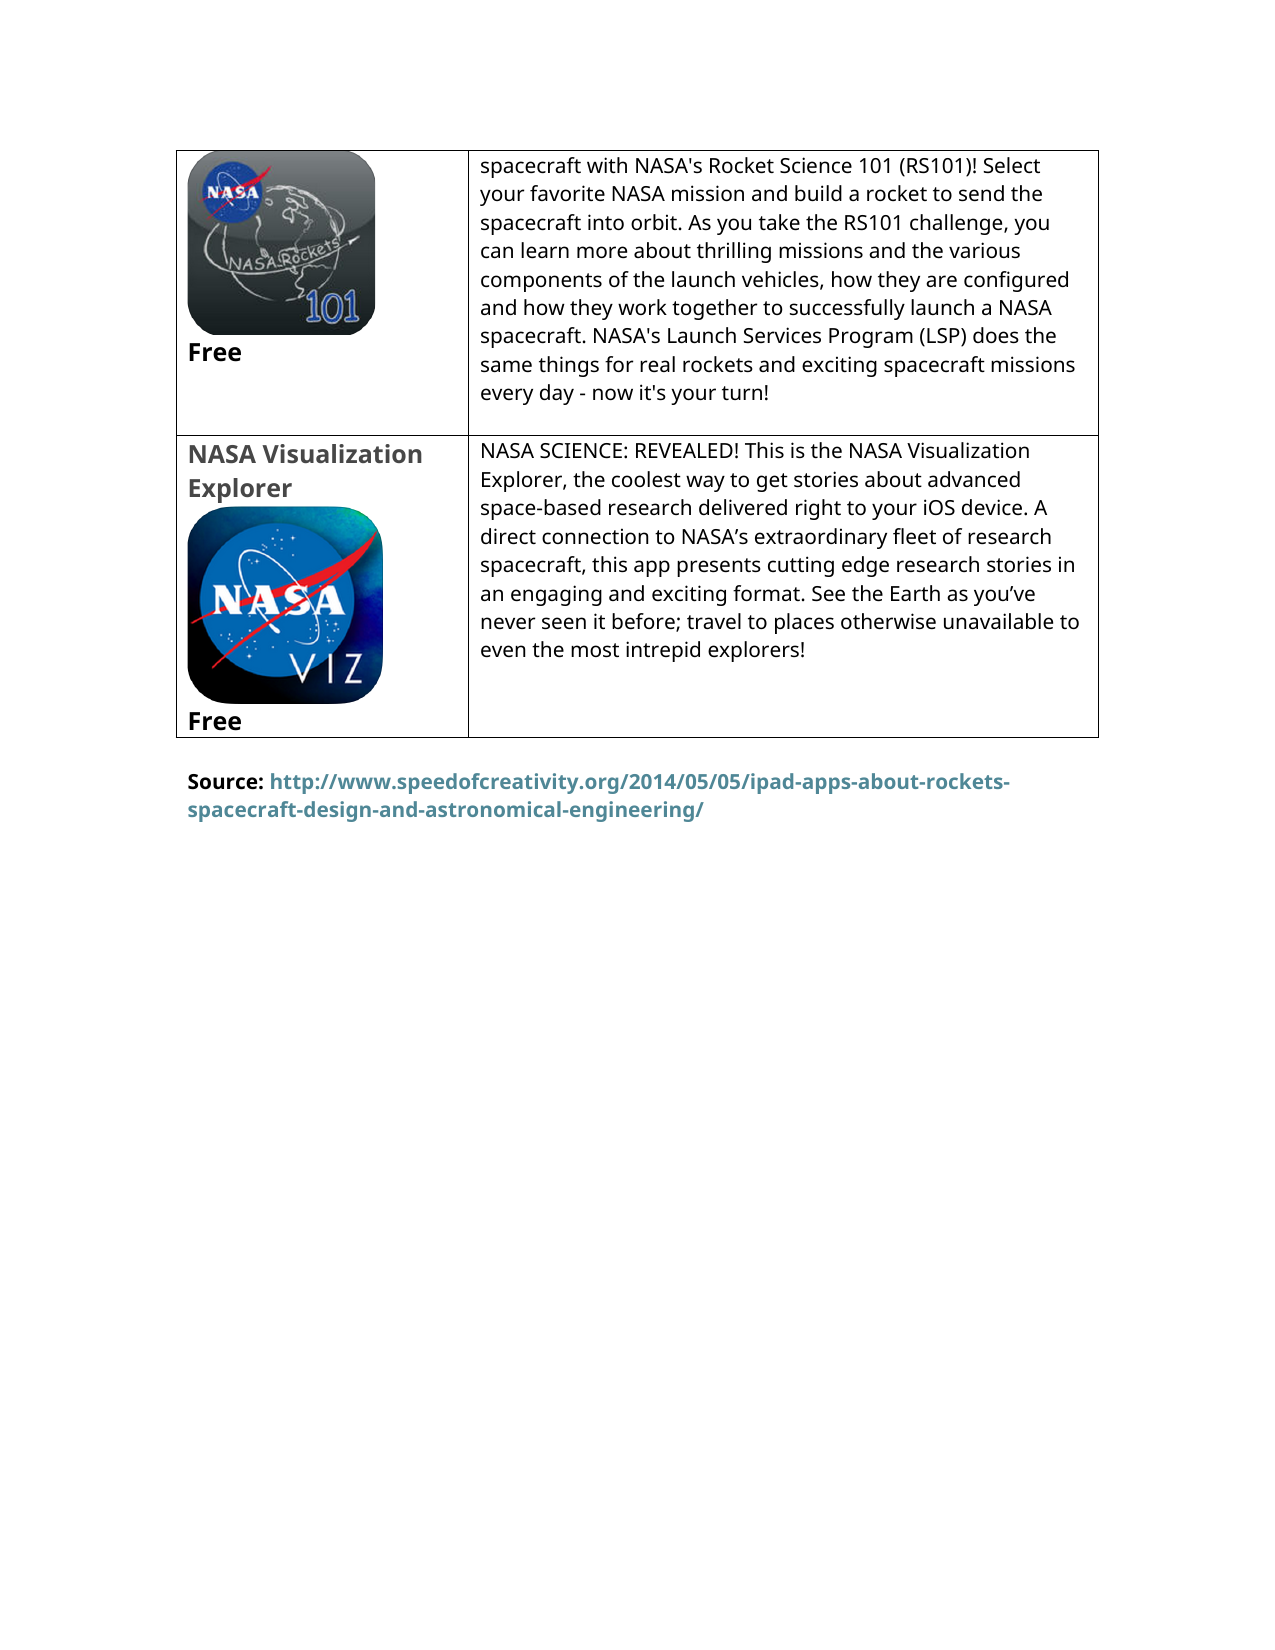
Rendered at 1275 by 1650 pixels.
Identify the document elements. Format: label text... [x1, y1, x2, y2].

text Source: http://www.speedofcreativity.org/2014/05/05/ipad-apps-about-rockets-spacecraft-design-and-astronomical-engineering/ [187, 767, 1087, 824]
picture [187, 504, 384, 704]
picture [187, 151, 375, 335]
table_cell NASA SCIENCE: REVEALED! This is the NASA Visualization Explorer, the coolest way to get stories about advanced space-based research delivered right to your iOS device. A direct connection to NASA’s extraordinary fleet of research spacecraft, this app presents cutting edge research stories in an engaging and exciting format. See the Earth as you’ve never seen it before; travel to places otherwise unavailable to even the most intrepid explorers! [469, 436, 1098, 737]
table_cell NASA Visualization Explorer Free [177, 436, 468, 737]
table_cell Rocket Science 101 Free [177, 151, 468, 435]
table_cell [469, 151, 1098, 435]
